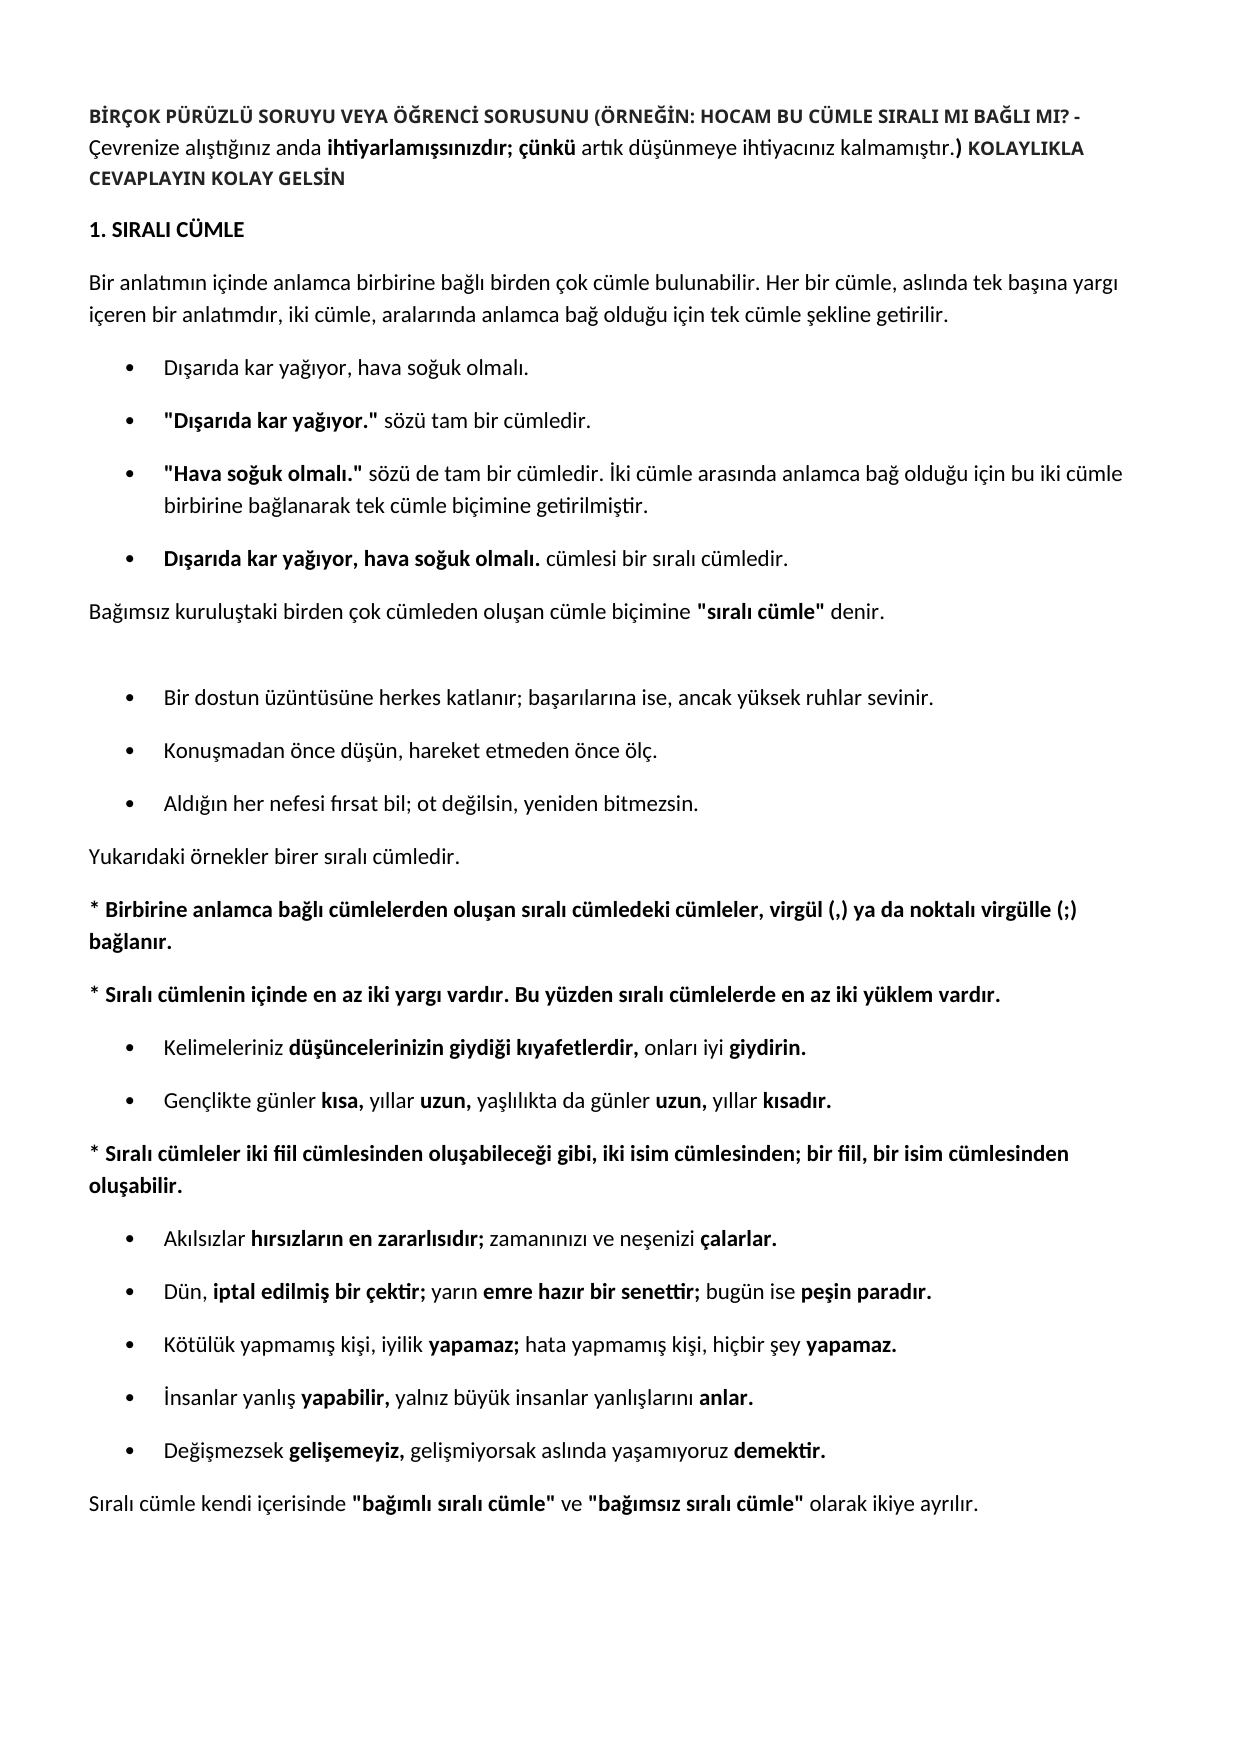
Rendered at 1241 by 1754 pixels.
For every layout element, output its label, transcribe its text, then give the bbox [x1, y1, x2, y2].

list Dışarıda kar yağıyor, hava soğuk olmalı. cümlesi bir sıralı cümledir. [126, 544, 1152, 572]
list "Hava soğuk olmalı." sözü de tam bir cümledir. İki cümle arasında anlamca bağ olduğu için bu iki cümle birbirine bağlanarak tek cümle biçimine getirilmiştir. [126, 459, 1152, 519]
text * Sıralı cümleler iki fiil cümlesinden oluşabileceği gibi, iki isim cümlesinden; bir fiil, bir isim cümlesinden oluşabilir. [89, 1139, 1152, 1199]
text Yukarıdaki örnekler birer sıralı cümledir. [89, 842, 1152, 870]
text 1. SIRALI CÜMLE [89, 215, 1152, 243]
list Aldığın her nefesi fırsat bil; ot değilsin, yeniden bitmezsin. [126, 789, 1152, 817]
list Bir dostun üzüntüsüne herkes katlanır; başarılarına ise, ancak yüksek ruhlar sevinir. [126, 683, 1152, 711]
text Bağımsız kuruluştaki birden çok cümleden oluşan cümle biçimine "sıralı cümle" denir. [89, 597, 1152, 658]
text * Birbirine anlamca bağlı cümlelerden oluşan sıralı cümledeki cümleler, virgül (,) ya da noktalı virgülle (;) bağlanır. [89, 895, 1152, 955]
list Dışarıda kar yağıyor, hava soğuk olmalı. [126, 353, 1152, 381]
list Kötülük yapmamış kişi, iyilik yapamaz; hata yapmamış kişi, hiçbir şey yapamaz. [126, 1330, 1152, 1358]
list Değişmezsek gelişemeyiz, gelişmiyorsak aslında yaşamıyoruz demektir. [126, 1436, 1152, 1464]
text BİRÇOK PÜRÜZLÜ SORUYU VEYA ÖĞRENCİ SORUSUNU (ÖRNEĞİN: HOCAM BU CÜMLE SIRALI MI BAĞLI MI? - Çevrenize alıştığınız anda ihtiyarlamışsınızdır; çünkü artık düşünmeye ihtiyacınız kalmamıştır.) KOLAYLIKLA CEVAPLAYIN KOLAY GELSİN [89, 103, 1152, 190]
text Bir anlatımın içinde anlamca birbirine bağlı birden çok cümle bulunabilir. Her bir cümle, aslında tek başına yargı içeren bir anlatımdır, iki cümle, aralarında anlamca bağ olduğu için tek cümle şekline getirilir. [89, 268, 1152, 328]
list Konuşmadan önce düşün, hareket etmeden önce ölç. [126, 736, 1152, 764]
list Akılsızlar hırsızların en zararlısıdır; zamanınızı ve neşenizi çalarlar. [126, 1224, 1152, 1252]
list Kelimeleriniz düşüncelerinizin giydiği kıyafetlerdir, onları iyi giydirin. [126, 1033, 1152, 1061]
list İnsanlar yanlış yapabilir, yalnız büyük insanlar yanlışlarını anlar. [126, 1383, 1152, 1411]
list Dün, iptal edilmiş bir çektir; yarın emre hazır bir senettir; bugün ise peşin paradır. [126, 1277, 1152, 1305]
list "Dışarıda kar yağıyor." sözü tam bir cümledir. [126, 406, 1152, 434]
list Gençlikte günler kısa, yıllar uzun, yaşlılıkta da günler uzun, yıllar kısadır. [126, 1086, 1152, 1114]
text * Sıralı cümlenin içinde en az iki yargı vardır. Bu yüzden sıralı cümlelerde en az iki yüklem vardır. [89, 980, 1152, 1008]
text Sıralı cümle kendi içerisinde "bağımlı sıralı cümle" ve "bağımsız sıralı cümle" olarak ikiye ayrılır. [89, 1489, 1152, 1517]
